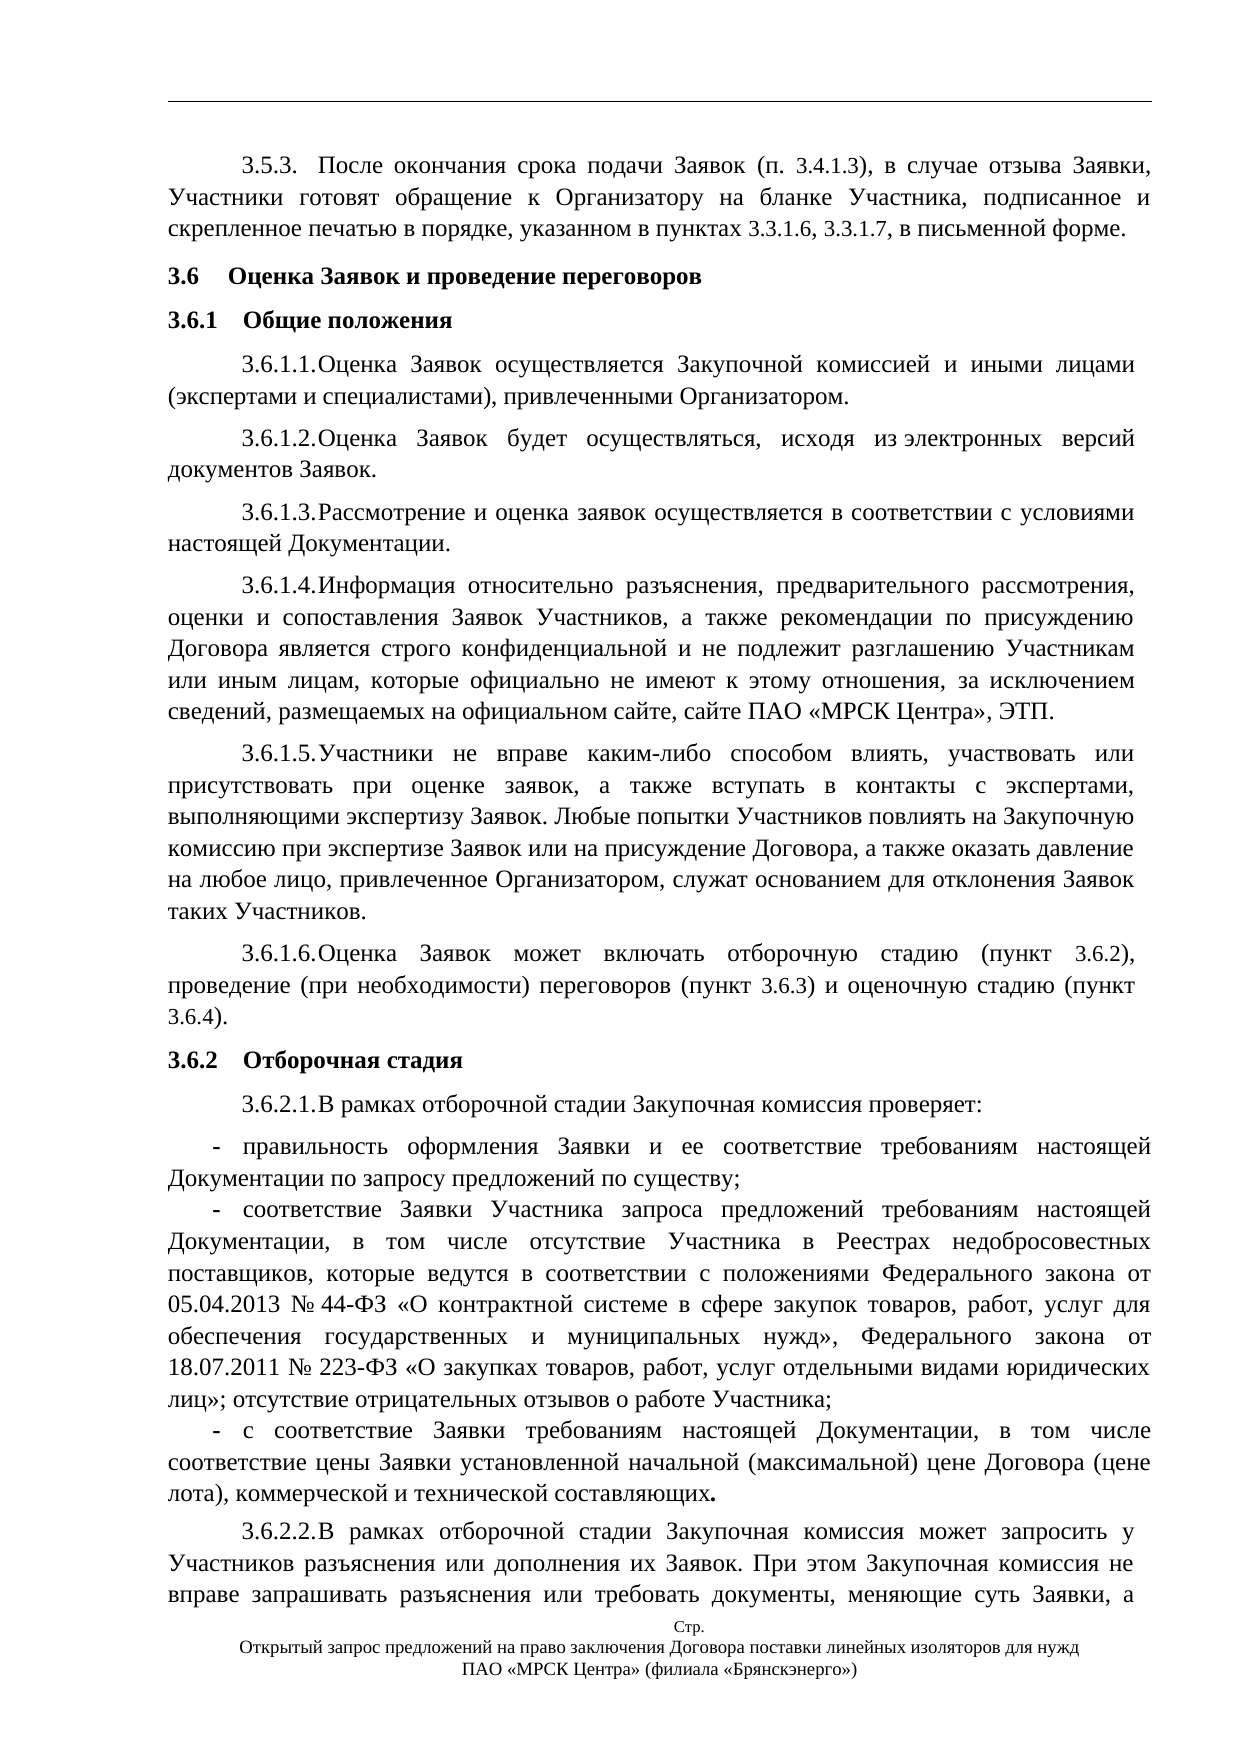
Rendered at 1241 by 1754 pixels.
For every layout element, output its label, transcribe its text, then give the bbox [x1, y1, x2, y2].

list Оценка Заявок будет осуществляться, исходя из электронных версий документов Заявок. [168, 423, 1135, 483]
list правильность оформления Заявки и ее соответствие требованиям настоящей Документации по запросу предложений по существу; [168, 1131, 1152, 1192]
subtitle Общие положения [168, 305, 1152, 334]
list Оценка Заявок осуществляется Закупочной комиссией и иными лицами (экспертами и специалистами), привлеченными Организатором. [168, 349, 1135, 410]
list Рассмотрение и оценка заявок осуществляется в соответствии с условиями настоящей Документации. [168, 497, 1135, 557]
subtitle Отборочная стадия [168, 1045, 1152, 1074]
list Участники не вправе каким-либо способом влиять, участвовать или присутствовать при оценке заявок, а также вступать в контакты с экспертами, выполняющими экспертизу Заявок. Любые попытки Участников повлиять на Закупочную комиссию при экспертизе Заявок или на присуждение Договора, а также оказать давление на любое лицо, привлеченное Организатором, служат основанием для отклонения Заявок таких Участников. [168, 738, 1135, 925]
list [168, 1516, 1135, 1608]
list с соответствие Заявки требованиям настоящей Документации, в том числе соответствие цены Заявки установленной начальной (максимальной) цене Договора (цене лота), коммерческой и технической составляющих. [168, 1415, 1152, 1507]
list Информация относительно разъяснения, предварительного рассмотрения, оценки и сопоставления Заявок Участников, а также рекомендации по присуждению Договора является строго конфиденциальной и не подлежит разглашению Участникам или иным лицам, которые официально не имеют к этому отношения, за исключением сведений, размещаемых на официальном сайте, сайте ПАО «МРСК Центра», ЭТП. [168, 570, 1135, 725]
list В рамках отборочной стадии Закупочная комиссия проверяет: [168, 1089, 1135, 1118]
list Оценка Заявок может включать отборочную стадию (пункт 3.6.2), проведение (при необходимости) переговоров (пункт 3.6.3) и оценочную стадию (пункт 3.6.4). [168, 938, 1135, 1030]
subtitle Оценка Заявок и проведение переговоров [168, 261, 1152, 290]
list соответствие Заявки Участника запроса предложений требованиям настоящей Документации, в том числе отсутствие Участника в Реестрах недобросовестных поставщиков, которые ведутся в соответствии с положениями Федерального закона от 05.04.2013 № 44-ФЗ «О контрактной системе в сфере закупок товаров, работ, услуг для обеспечения государственных и муниципальных нужд», Федерального закона от 18.07.2011 № 223-ФЗ «О закупках товаров, работ, услуг отдельными видами юридических лиц»; отсутствие отрицательных отзывов о работе Участника; [168, 1194, 1152, 1413]
list После окончания срока подачи Заявок (п. 3.4.1.3), в случае отзыва Заявки, Участники готовят обращение к Организатору на бланке Участника, подписанное и скрепленное печатью в порядке, указанном в пунктах 3.3.1.6, 3.3.1.7, в письменной форме. [168, 150, 1152, 242]
